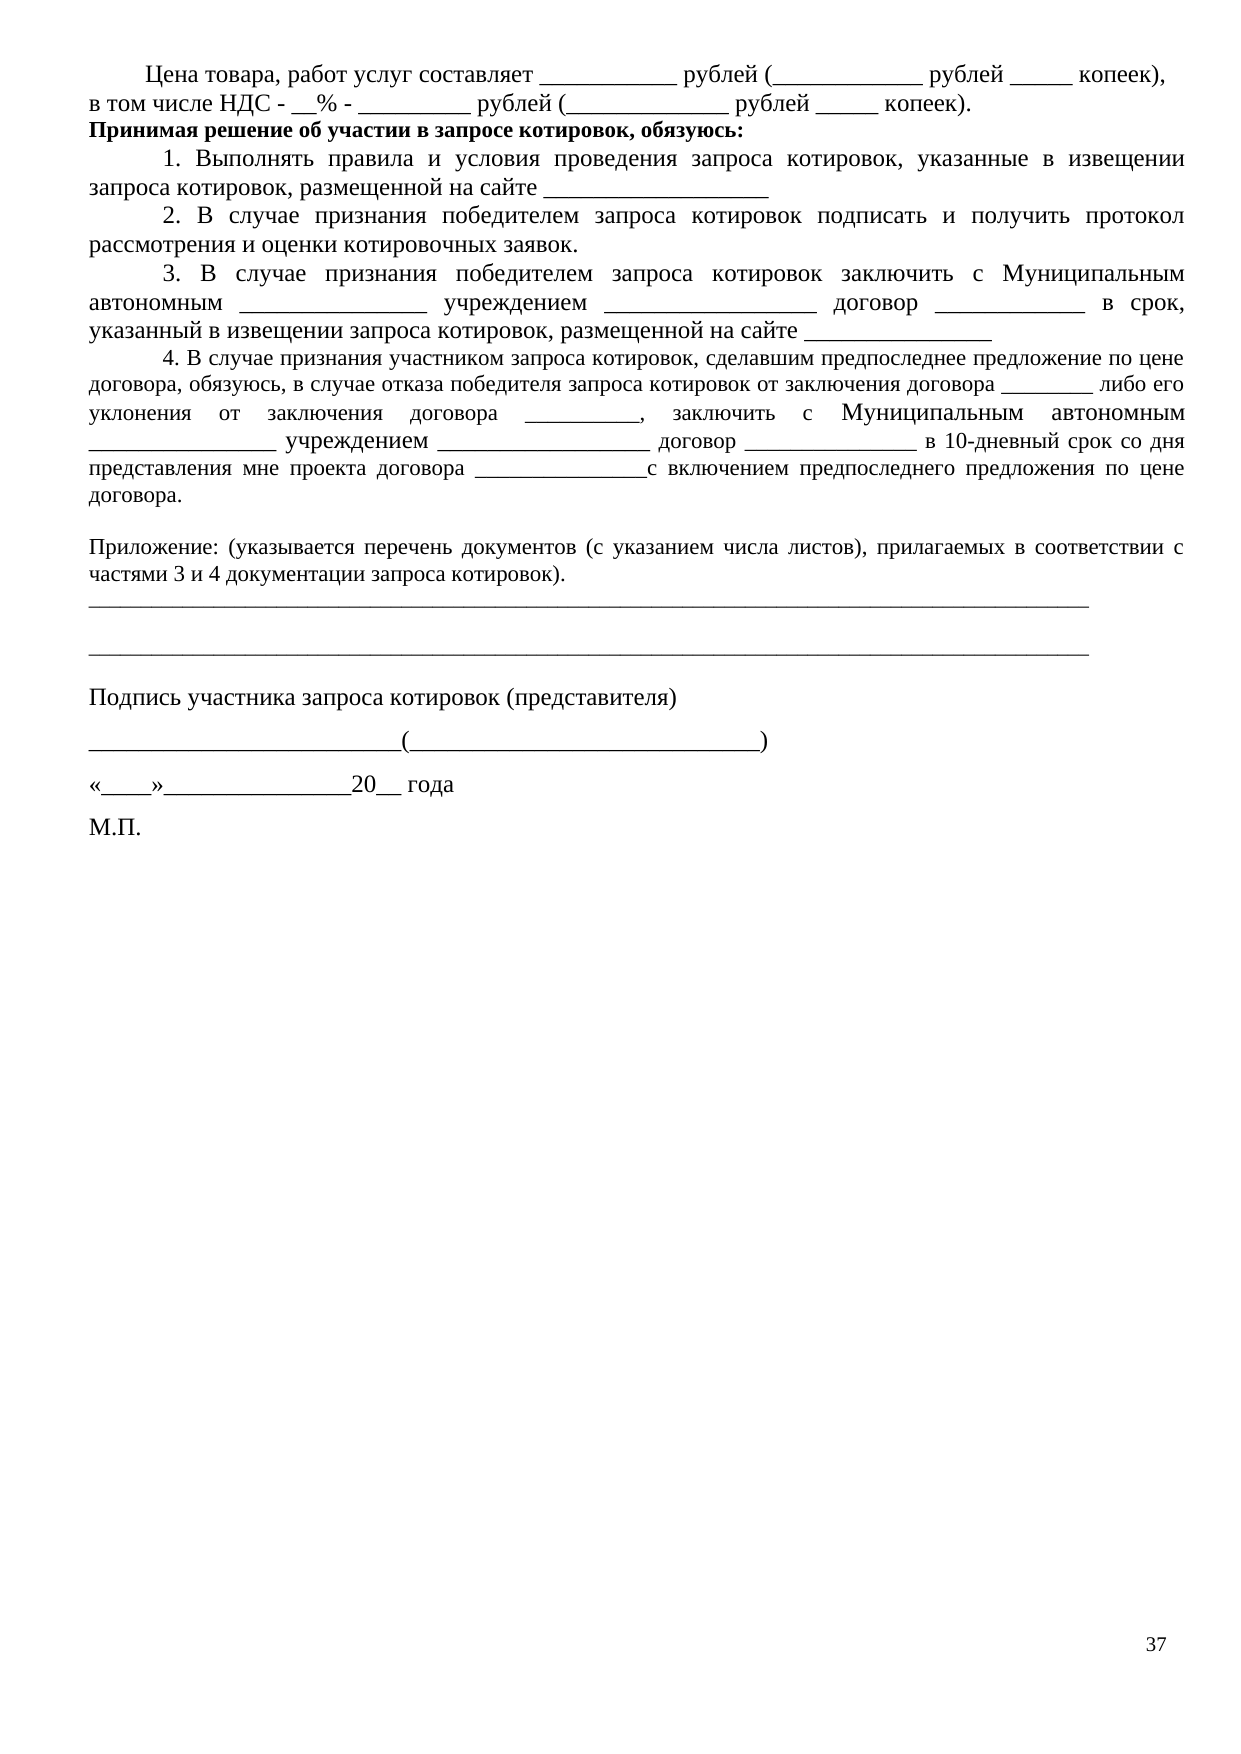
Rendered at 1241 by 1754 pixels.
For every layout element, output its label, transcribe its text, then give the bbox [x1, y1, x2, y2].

text Цена товара, работ услуг составляет ___________ рублей (____________ рублей _____ копеек), в том числе НДС - __% - _________ рублей (_____________ рублей _____ копеек). [89, 59, 1166, 117]
text Подпись участника запроса котировок (представителя) [89, 682, 1186, 711]
text 4. В случае признания участником запроса котировок, сделавшим предпоследнее предложение по цене договора, обязуюсь, в случае отказа победителя запроса котировок от заключения договора ________ либо его уклонения от заключения договора __________, заключить с Муниципальным автономным _______________ учреждением _________________ договор _______________ в 10-дневный срок со дня представления мне проекта договора _______________с включением предпоследнего предложения по цене договора. [89, 344, 1186, 507]
text М.П. [89, 812, 1186, 841]
text _________________________(____________________________) «____»_______________20__ года [89, 726, 1186, 797]
text Принимая решение об участии в запросе котировок, обязуюсь: [89, 117, 1186, 143]
text 3. В случае признания победителем запроса котировок заключить с Муниципальным автономным _______________ учреждением _________________ договор ____________ в срок, указанный в извещении запроса котировок, размещенной на сайте _______________ [89, 258, 1186, 344]
text ________________________________________________________________________________________________ [89, 586, 1186, 610]
text ________________________________________________________________________________________________ [89, 634, 1186, 658]
text 1. Выполнять правила и условия проведения запроса котировок, указанные в извещении запроса котировок, размещенной на сайте __________________ [89, 143, 1186, 200]
text 2. В случае признания победителем запроса котировок подписать и получить протокол рассмотрения и оценки котировочных заявок. [89, 200, 1186, 258]
text Приложение: (указывается перечень документов (с указанием числа листов), прилагаемых в соответствии с частями 3 и 4 документации запроса котировок). [89, 533, 1186, 586]
